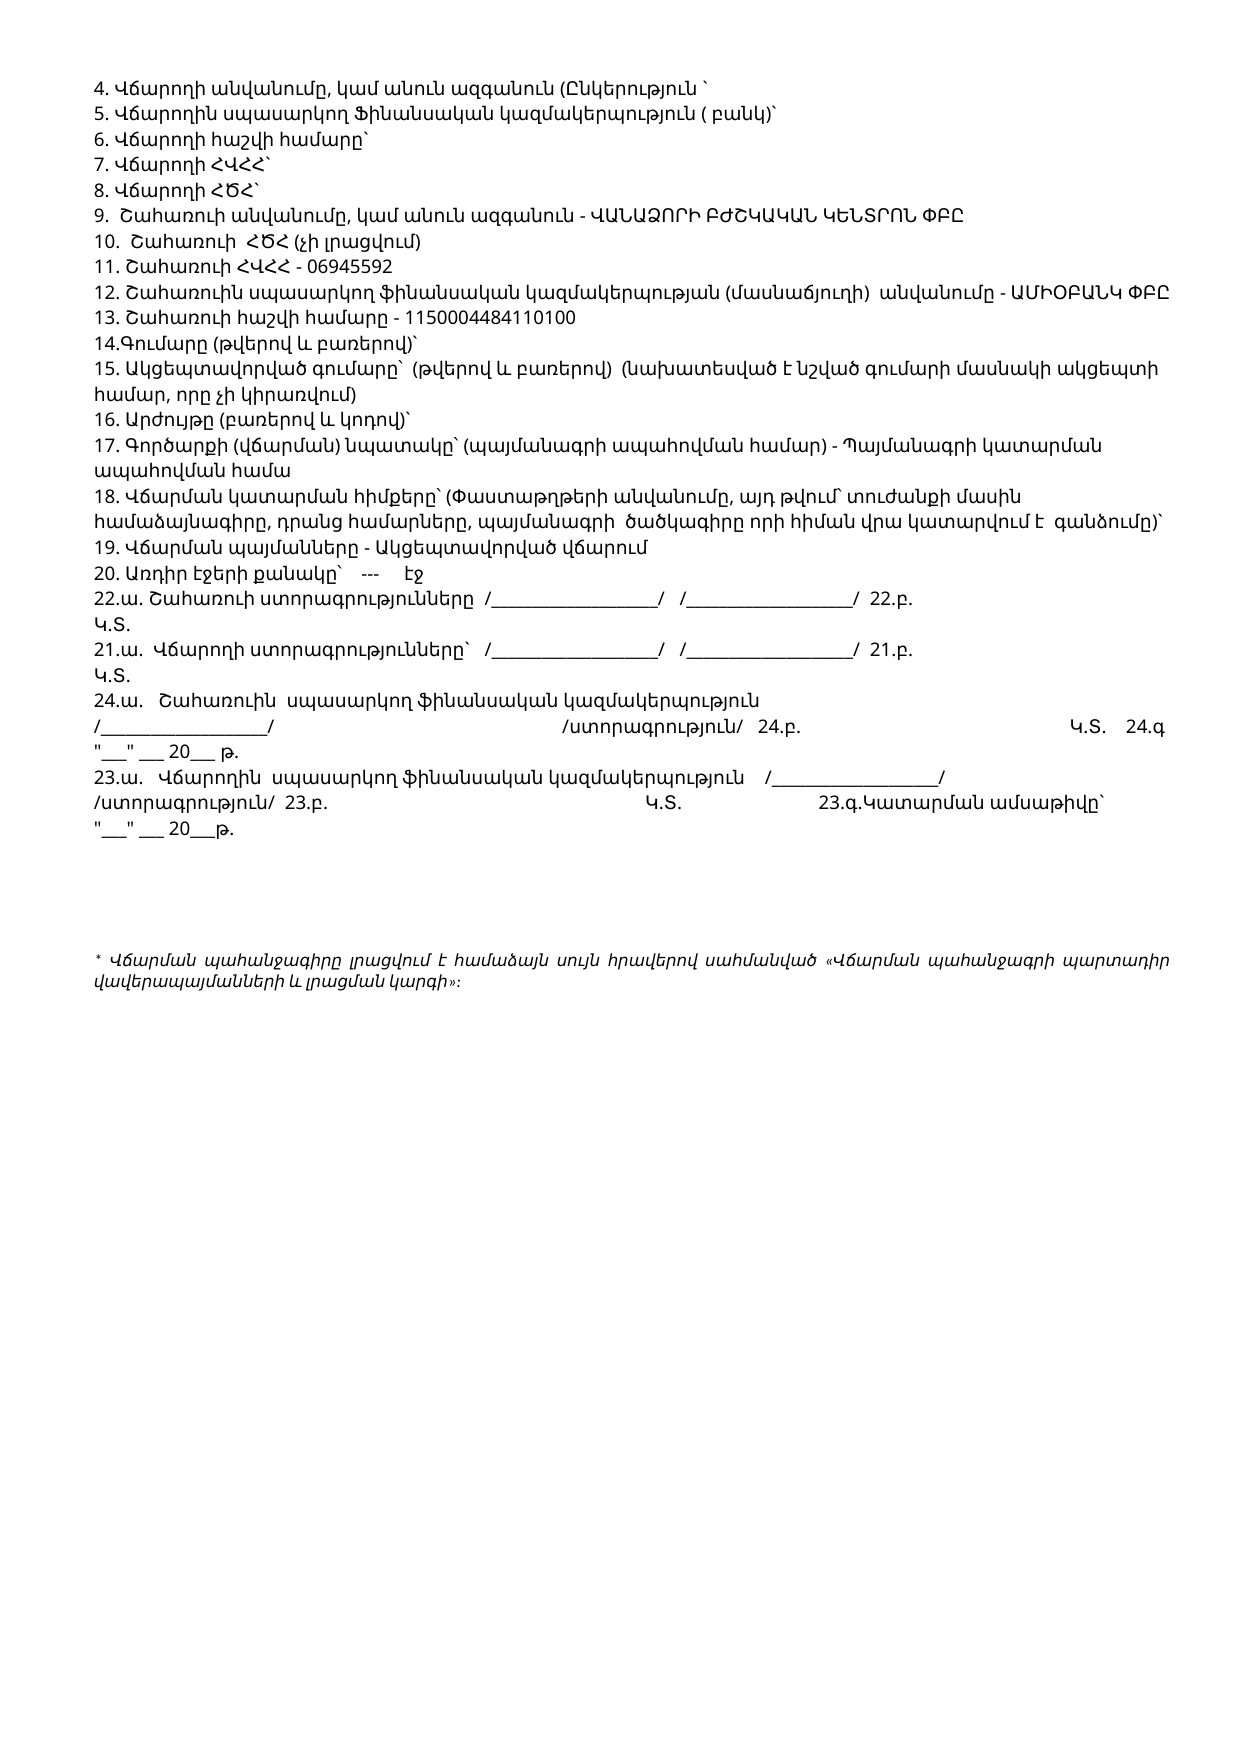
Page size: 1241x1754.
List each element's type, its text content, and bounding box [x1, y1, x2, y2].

text * Վճարման պահանջագիրը լրացվում է համաձայն սույն հրավերով սահմանված «Վճարման պահանջագրի պարտադիր վավերապայմանների և լրացման կարգի»: [94, 951, 1171, 991]
